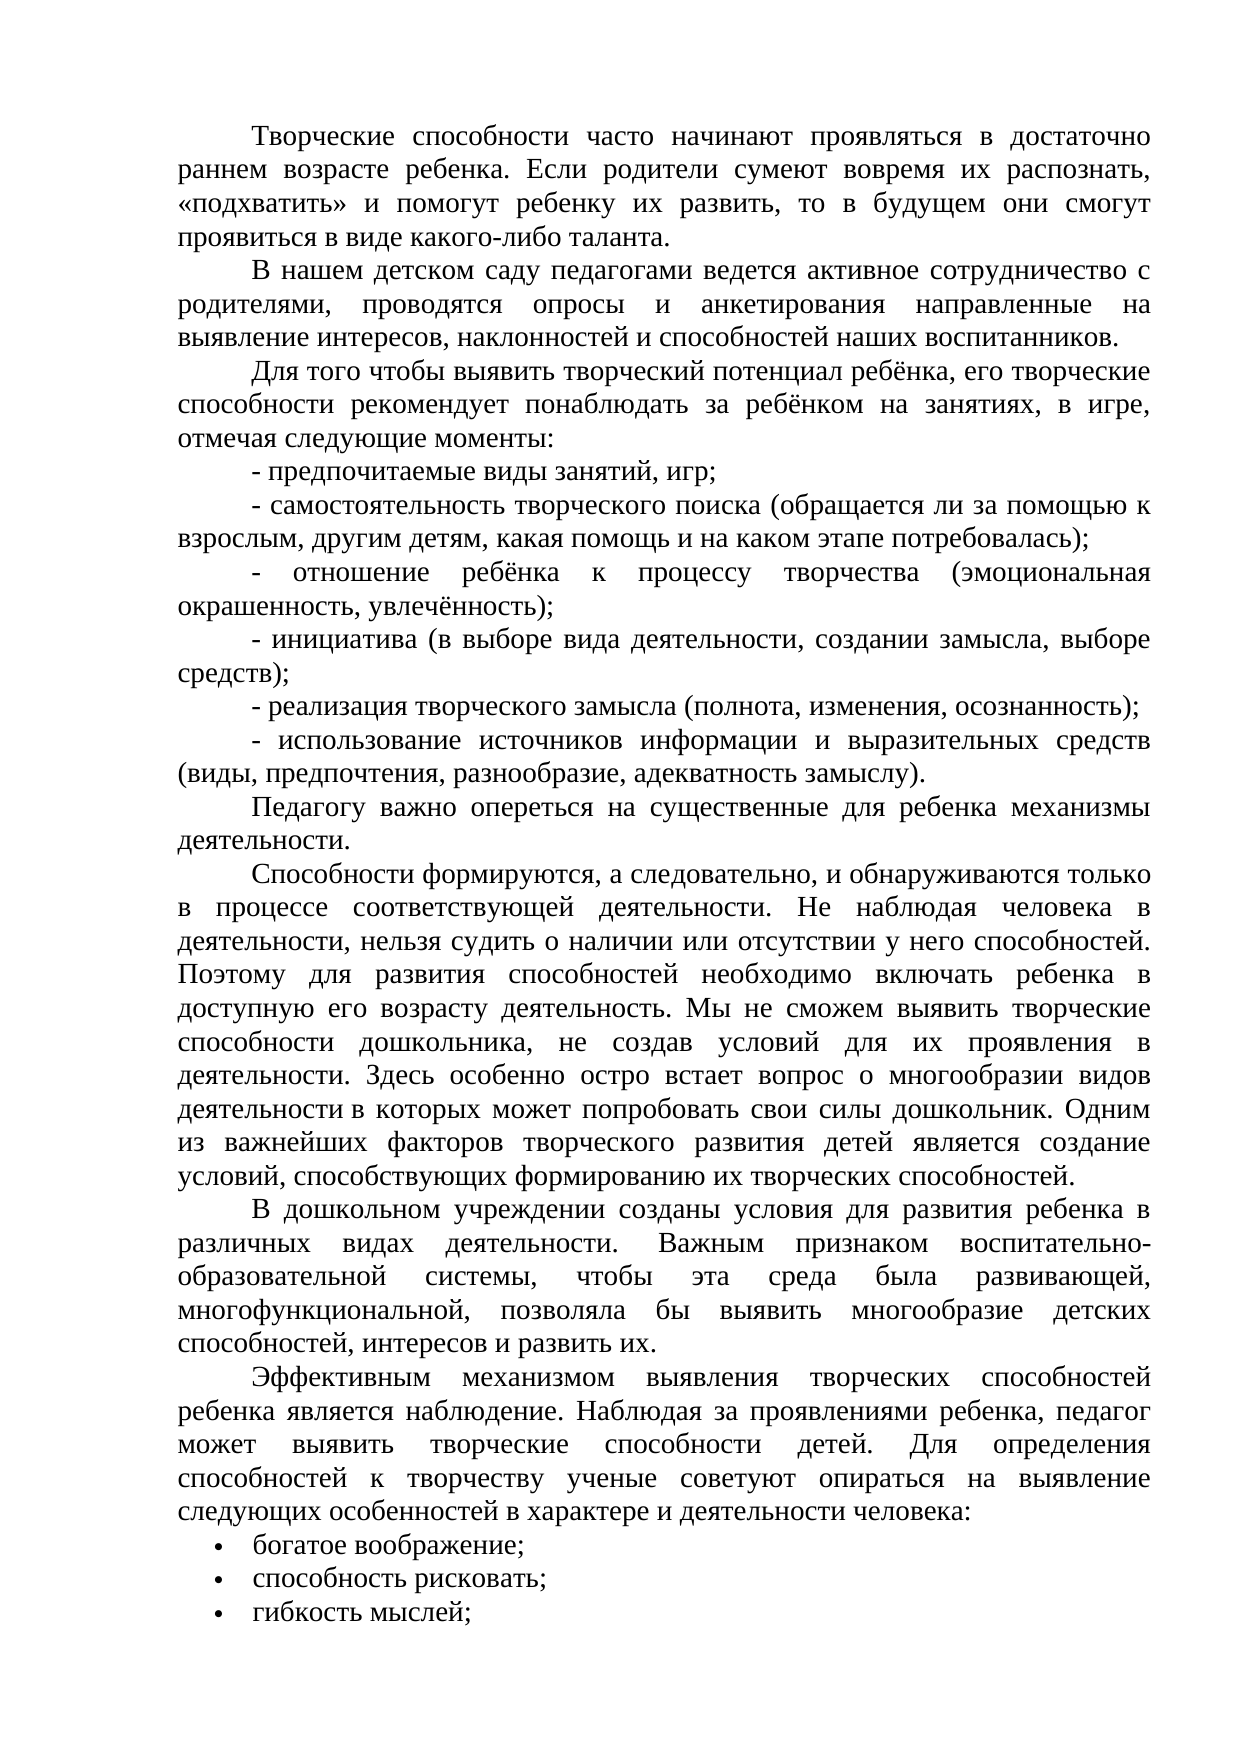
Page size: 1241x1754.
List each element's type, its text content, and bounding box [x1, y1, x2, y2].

text Педагогу важно опереться на существенные для ребенка механизмы деятельности. [177, 789, 1152, 856]
list гибкость мыслей; [215, 1594, 1152, 1627]
text - реализация творческого замысла (полнота, изменения, осознанность); [177, 688, 1152, 722]
text - самостоятельность творческого поиска (обращается ли за помощью к взрослым, другим детям, какая помощь и на каком этапе потребовалась); [177, 487, 1152, 554]
text Для того чтобы выявить творческий потенциал ребёнка, его творческие способности рекомендует понаблюдать за ребёнком на занятиях, в игре, отмечая следующие моменты: [177, 353, 1152, 453]
text Способности формируются, а следовательно, и обнаруживаются только в процессе соответствующей деятельности. Не наблюдая человека в деятельности, нельзя судить о наличии или отсутствии у него способностей. Поэтому для развития способностей необходимо включать ребенка в доступную его возрасту деятельность. Мы не сможем выявить творческие способности дошкольника, не создав условий для их проявления в деятельности. Здесь особенно остро встает вопрос о многообразии видов деятельности в которых может попробовать свои силы дошкольник. Одним из важнейших факторов творческого развития детей является создание условий, способствующих формированию их творческих способностей. [177, 856, 1152, 1191]
text - инициатива (в выборе вида деятельности, создании замысла, выборе средств); [177, 621, 1152, 688]
text В дошкольном учреждении созданы условия для развития ребенка в различных видах деятельности. Важным признаком воспитательно-образовательной системы, чтобы эта среда была развивающей, многофункциональной, позволяла бы выявить многообразие детских способностей, интересов и развить их. [177, 1191, 1152, 1359]
text В нашем детском саду педагогами ведется активное сотрудничество с родителями, проводятся опросы и анкетирования направленные на выявление интересов, наклонностей и способностей наших воспитанников. [177, 252, 1152, 353]
text Эффективным механизмом выявления творческих способностей ребенка является наблюдение. Наблюдая за проявлениями ребенка, педагог может выявить творческие способности детей. Для определения способностей к творчеству ученые советуют опираться на выявление следующих особенностей в характере и деятельности человека: [177, 1359, 1152, 1527]
list богатое воображение; [215, 1527, 1152, 1560]
text Творческие способности часто начинают проявляться в достаточно раннем возрасте ребенка. Если родители сумеют вовремя их распознать, «подхватить» и помогут ребенку их развить, то в будущем они смогут проявиться в виде какого-либо таланта. [177, 118, 1152, 252]
text - отношение ребёнка к процессу творчества (эмоциональная окрашенность, увлечённость); [177, 554, 1152, 621]
list способность рисковать; [215, 1560, 1152, 1594]
text - использование источников информации и выразительных средств (виды, предпочтения, разнообразие, адекватность замыслу). [177, 722, 1152, 789]
text - предпочитаемые виды занятий, игр; [177, 453, 1152, 487]
